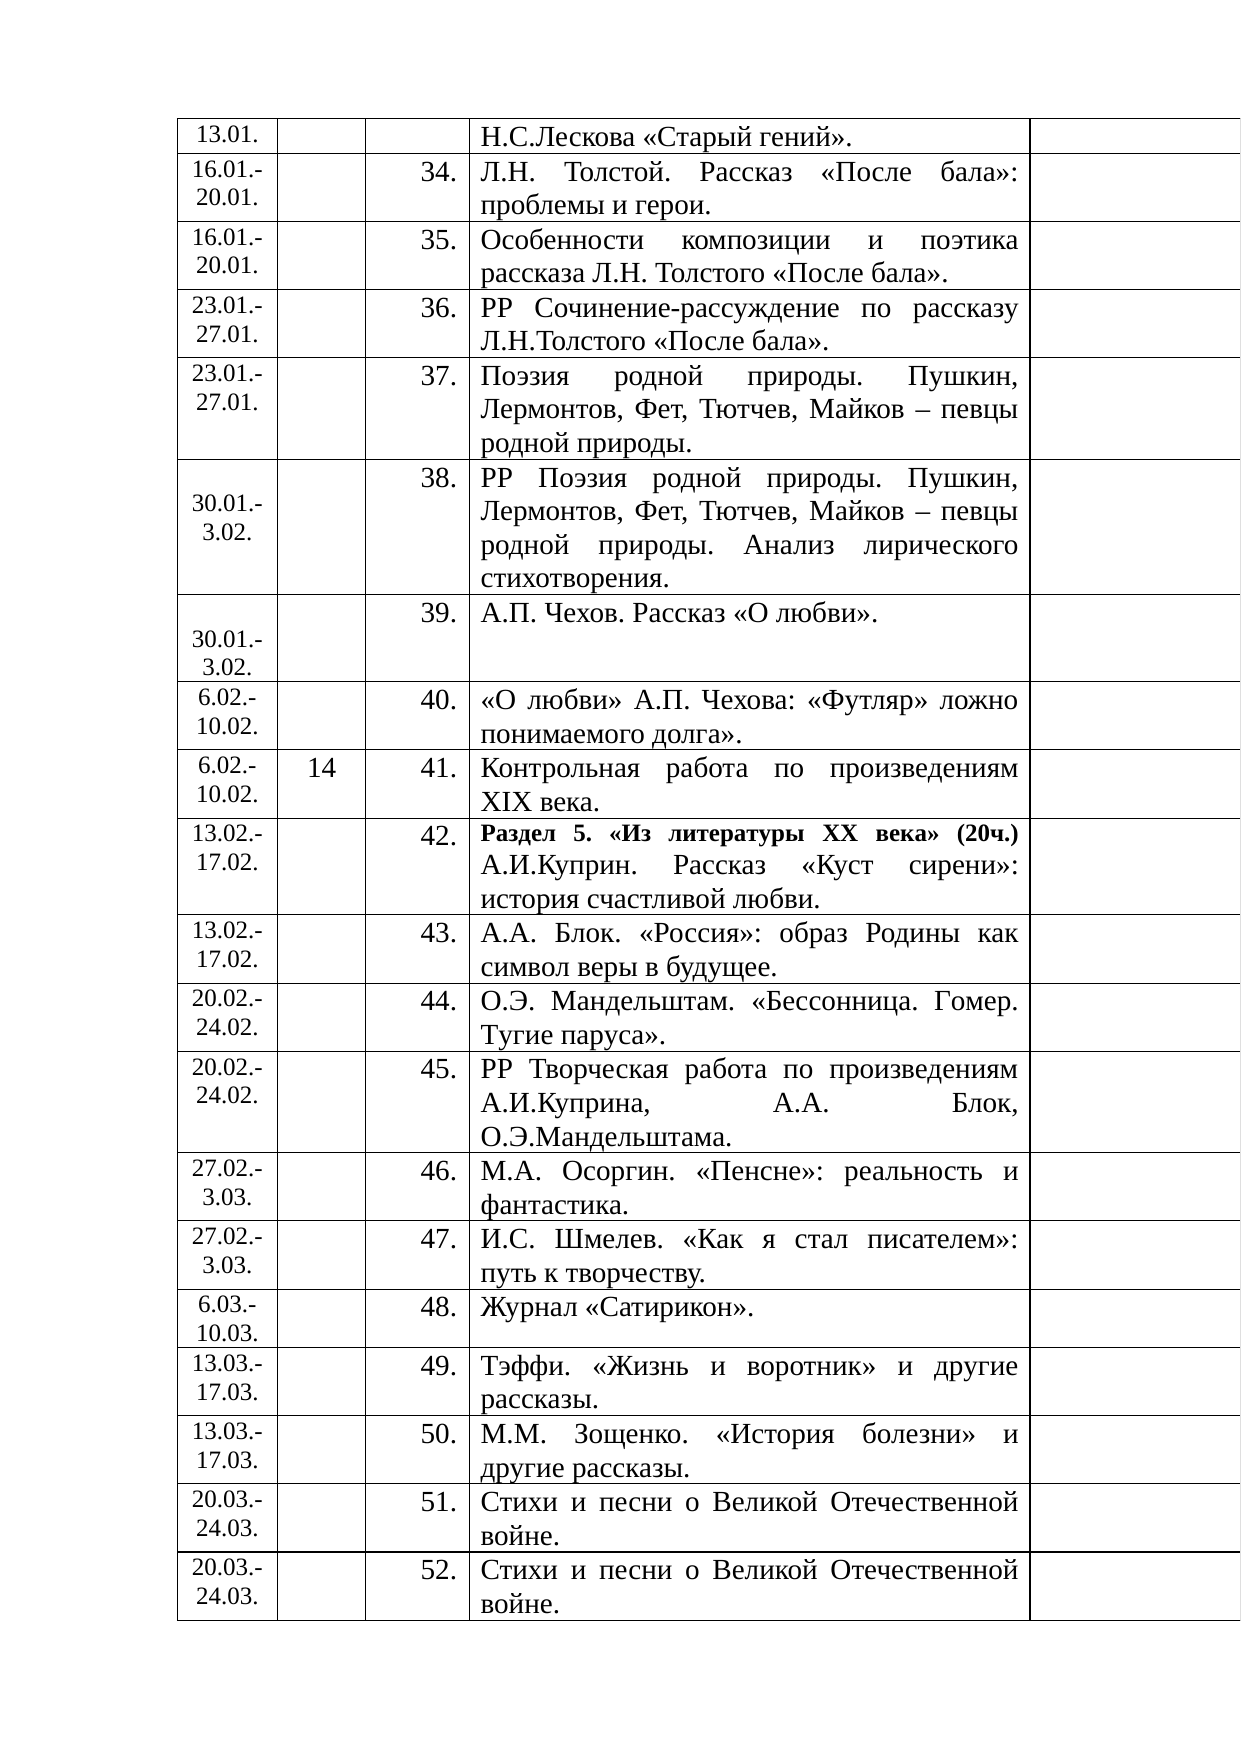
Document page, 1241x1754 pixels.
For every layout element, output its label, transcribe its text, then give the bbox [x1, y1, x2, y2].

table_cell [366, 222, 469, 289]
table_cell 13.03.-17.03. [178, 1348, 277, 1415]
table_cell Тэффи. «Жизнь и воротник» и другие рассказы. [470, 1348, 1029, 1415]
table_cell [366, 1348, 469, 1415]
table_cell 27.02.-3.03. [178, 1153, 277, 1220]
table_cell М.М. Зощенко. «История болезни» и другие рассказы. [470, 1416, 1029, 1483]
table_cell [366, 915, 469, 982]
table_cell Стихи и песни о Великой Отечественной войне. [470, 1484, 1029, 1551]
table_cell [1031, 1484, 1240, 1551]
table_cell Журнал «Сатирикон». [470, 1290, 1029, 1347]
table_cell [1031, 358, 1240, 459]
table_cell [278, 1553, 365, 1619]
table_cell [366, 460, 469, 594]
table_cell [1031, 595, 1240, 681]
table_cell 13.02.-17.02. [178, 915, 277, 982]
table_cell [278, 154, 365, 221]
table_cell [278, 358, 365, 459]
table_cell Особенности композиции и поэтика рассказа Л.Н. Толстого «После бала». [470, 222, 1029, 289]
table_cell 6.02.-10.02. [178, 750, 277, 817]
table_cell [366, 1416, 469, 1483]
table_cell 20.03.-24.03. [178, 1553, 277, 1619]
table_cell [278, 1484, 365, 1551]
table_cell [1031, 1052, 1240, 1152]
table_cell 13.02.-17.02. [178, 819, 277, 914]
table_cell [278, 290, 365, 357]
table_cell [278, 1221, 365, 1288]
table_cell [366, 1290, 469, 1347]
table_cell РР Поэзия родной природы. Пушкин, Лермонтов, Фет, Тютчев, Майков – певцы родной природы. Анализ лирического стихотворения. [470, 460, 1029, 594]
table_cell [1031, 1416, 1240, 1483]
table_cell Контрольная работа по произведениям XIХ века. [470, 750, 1029, 817]
table_cell А.П. Чехов. Рассказ «О любви». [470, 595, 1029, 681]
table_cell [278, 595, 365, 681]
table_cell 20.02.-24.02. [178, 1052, 277, 1152]
table_cell Раздел 5. «Из литературы XХ века» (20ч.) А.И.Куприн. Рассказ «Куст сирени»: история счастливой любви. [470, 819, 1029, 914]
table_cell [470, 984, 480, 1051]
table_cell [1031, 154, 1240, 221]
table_cell 11.01.-13.01. [178, 119, 277, 153]
table_cell [366, 595, 469, 681]
table_cell [366, 154, 469, 221]
table_cell [366, 984, 469, 1051]
table_cell 6.02.-10.02. [178, 682, 277, 749]
table_cell [1031, 915, 1240, 982]
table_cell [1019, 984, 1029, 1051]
table_cell 16.01.-20.01. [178, 222, 277, 289]
table_cell [366, 1221, 469, 1288]
table_cell [278, 1052, 365, 1152]
table_cell Стихи и песни о Великой Отечественной войне. [470, 1553, 1029, 1619]
table_cell [278, 1290, 365, 1347]
table_cell [1031, 1553, 1240, 1619]
table_cell [1031, 682, 1240, 749]
table_cell Поэзия родной природы. Пушкин, Лермонтов, Фет, Тютчев, Майков – певцы родной природы. [470, 358, 1029, 459]
table_cell [1031, 222, 1240, 289]
table_cell [366, 1052, 469, 1152]
table_cell [366, 119, 469, 153]
table_cell [1031, 1153, 1240, 1220]
table_cell [366, 1553, 469, 1619]
table_cell М.А. Осоргин. «Пенсне»: реальность и фантастика. [470, 1153, 1029, 1220]
table_cell [1031, 750, 1240, 817]
table_cell [278, 984, 365, 1051]
table_cell 13.03.-17.03. [178, 1416, 277, 1483]
table_cell [278, 1153, 365, 1220]
table_cell [1031, 819, 1240, 914]
table_cell РР Сочинение-рассуждение по рассказу Л.Н.Толстого «После бала». [470, 290, 1029, 357]
table_cell 30.01.-3.02. [178, 595, 277, 681]
table_cell [366, 1153, 469, 1220]
table_cell И.С. Шмелев. «Как я стал писателем»: путь к творчеству. [470, 1221, 1029, 1288]
table_cell [366, 750, 469, 817]
table_cell 30.01.-3.02. [178, 460, 277, 594]
table_cell [278, 119, 365, 153]
table_cell [1031, 984, 1240, 1051]
table_cell [366, 290, 469, 357]
table_cell 20.02.-24.02. [178, 984, 277, 1051]
table_cell [1031, 1348, 1240, 1415]
table_cell 23.01.-27.01. [178, 358, 277, 459]
table_cell [1031, 290, 1240, 357]
table_cell РР Творческая работа по произведениям А.И.Куприна, А.А. Блок, О.Э.Мандельштама. [470, 1052, 1029, 1152]
table_cell [278, 682, 365, 749]
table_cell [278, 222, 365, 289]
table_cell 14 [278, 750, 365, 817]
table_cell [470, 119, 1029, 153]
table_cell [366, 819, 469, 914]
table_cell [278, 1416, 365, 1483]
table_cell [1031, 460, 1240, 594]
table_cell [278, 915, 365, 982]
table_cell [366, 682, 469, 749]
table_cell [366, 1484, 469, 1551]
table_cell «О любви» А.П. Чехова: «Футляр» ложно понимаемого долга». [470, 682, 1029, 749]
table_cell 6.03.-10.03. [178, 1290, 277, 1347]
table_cell [1031, 1290, 1240, 1347]
table_cell [278, 460, 365, 594]
table_cell А.А. Блок. «Россия»: образ Родины как символ веры в будущее. [470, 915, 1029, 982]
table_cell 16.01.-20.01. [178, 154, 277, 221]
table_cell [278, 1348, 365, 1415]
table_cell [1031, 119, 1240, 153]
table_cell 23.01.-27.01. [178, 290, 277, 357]
table_cell [366, 358, 469, 459]
table_cell Л.Н. Толстой. Рассказ «После бала»: проблемы и герои. [470, 154, 1029, 221]
table_cell [1031, 1221, 1240, 1288]
table_cell 20.03.-24.03. [178, 1484, 277, 1551]
table_cell [278, 819, 365, 914]
table_cell 27.02.-3.03. [178, 1221, 277, 1288]
